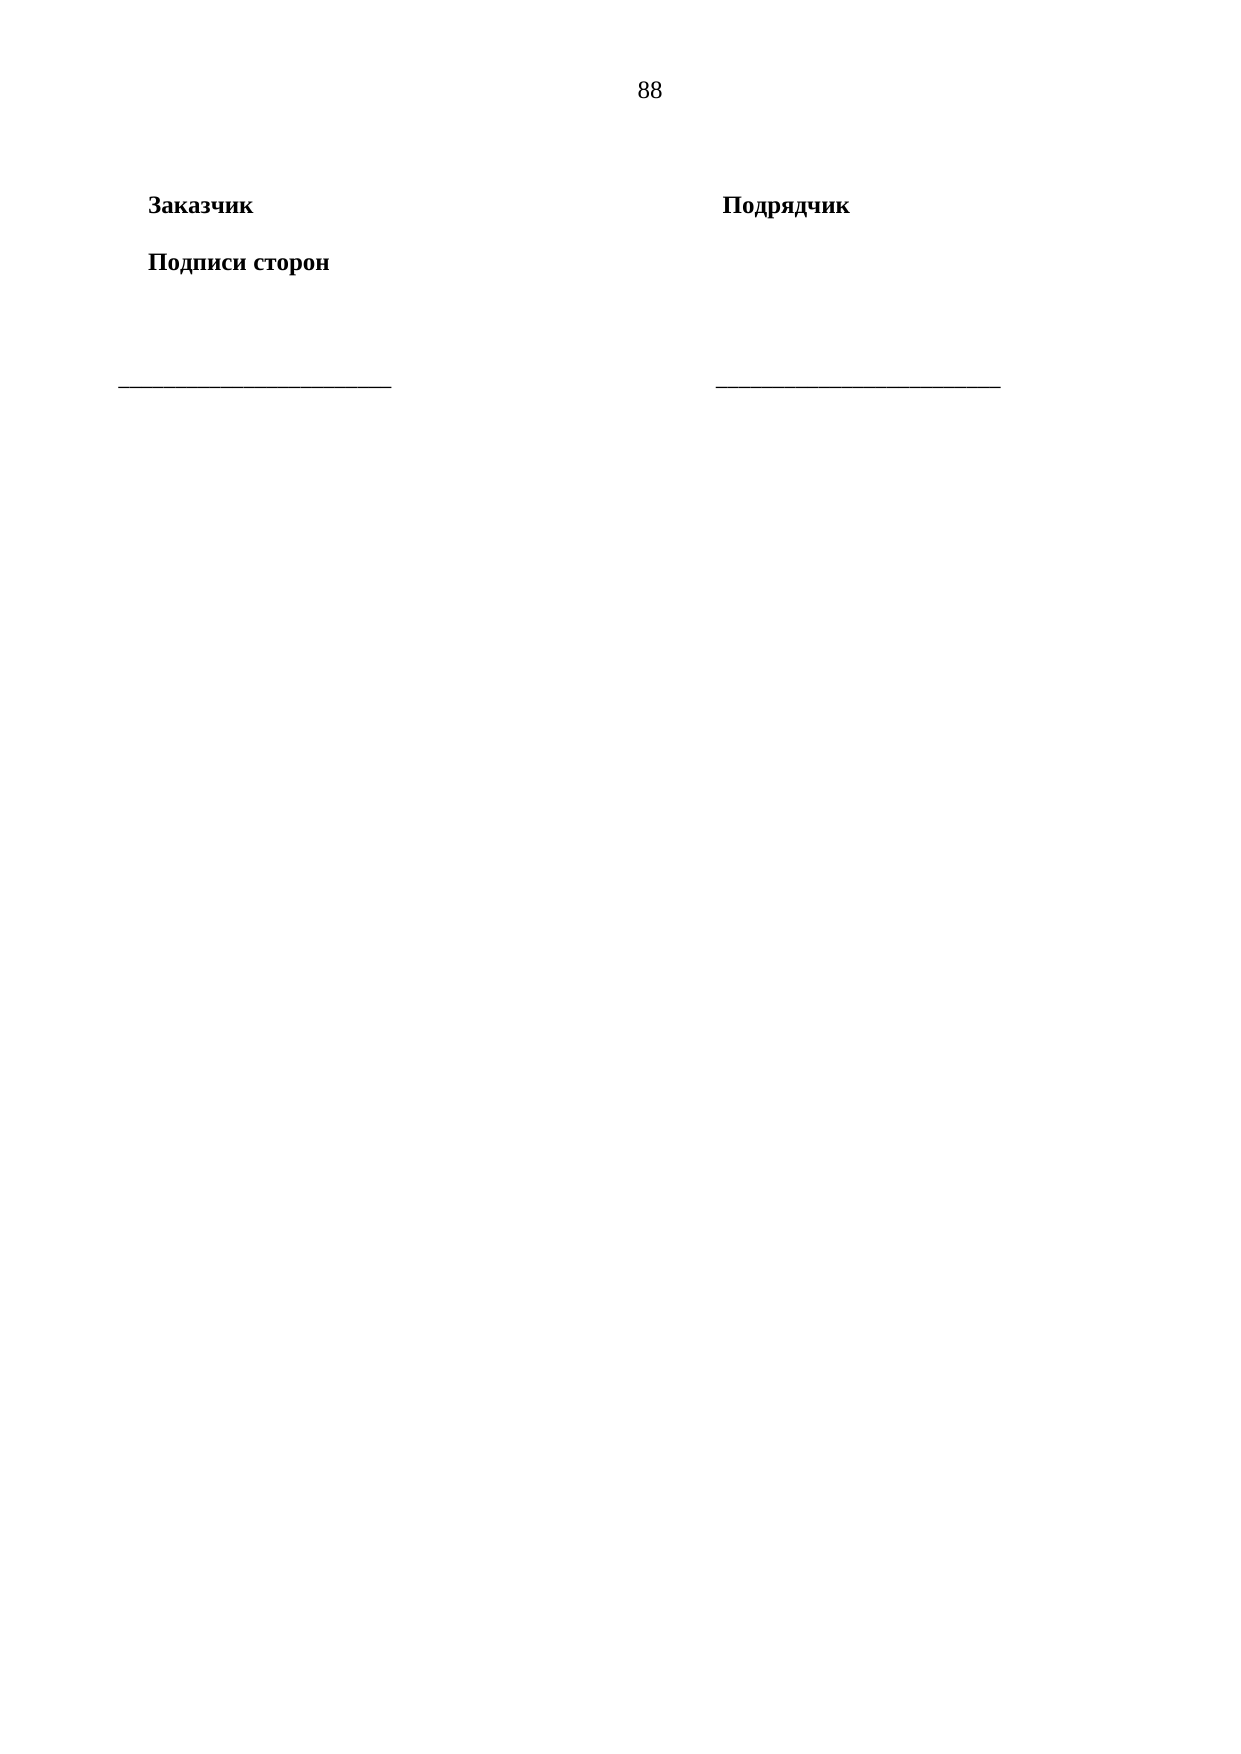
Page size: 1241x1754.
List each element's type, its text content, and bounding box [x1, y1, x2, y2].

text ________________________ _________________________ [118, 363, 1181, 391]
table_header [664, 190, 1198, 276]
table_header Заказчик Подписи сторон [118, 190, 663, 276]
